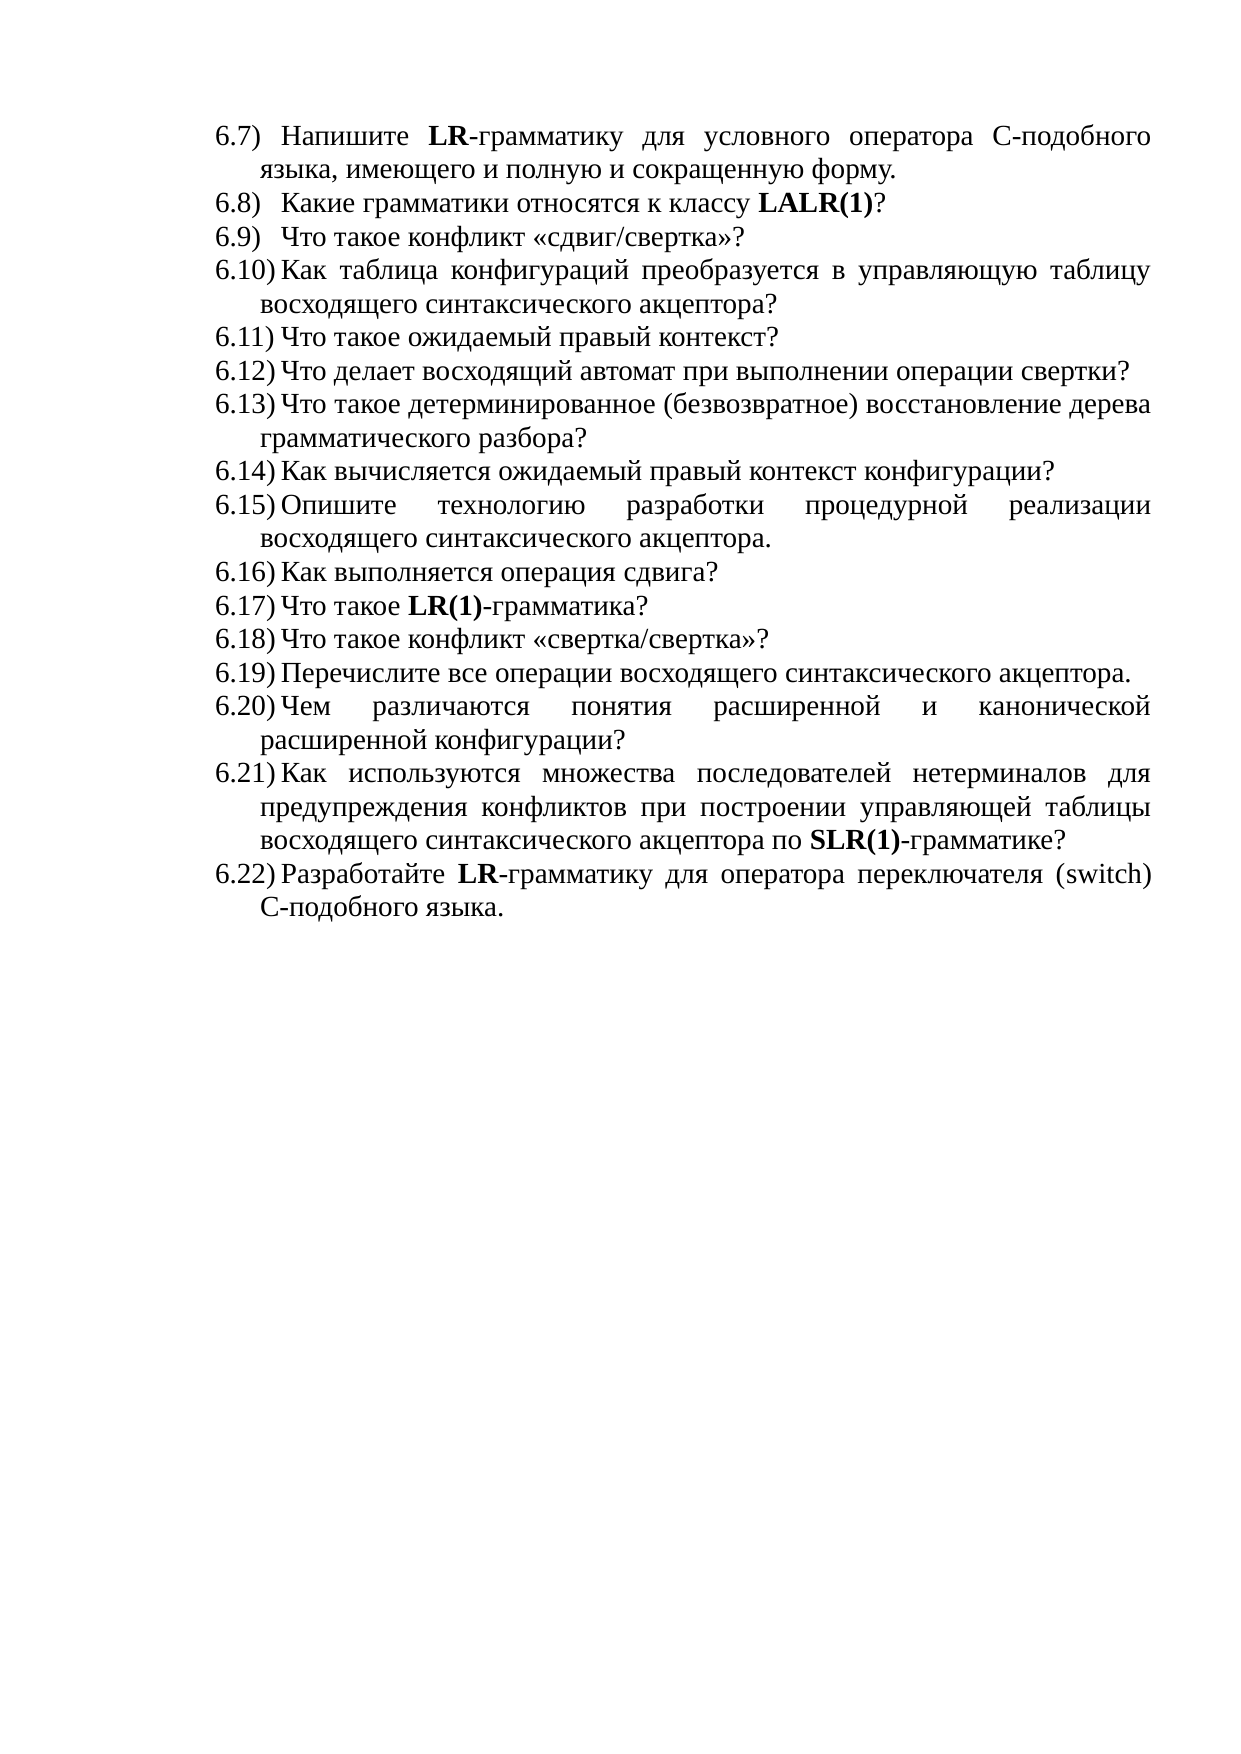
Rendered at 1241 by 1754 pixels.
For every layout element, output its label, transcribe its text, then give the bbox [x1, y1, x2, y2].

list Что такое конфликт «сдвиг/свертка»? [215, 219, 1152, 252]
list Что такое ожидаемый правый контекст? [215, 319, 1152, 353]
list Что такое конфликт «свертка/свертка»? [215, 621, 1152, 655]
list Как используются множества последователей нетерминалов для предупреждения конфликтов при построении управляющей таблицы восходящего синтаксического акцептора по SLR(1)-грамматике? [215, 755, 1152, 856]
list Какие грамматики относятся к классу LALR(1)? [215, 185, 1152, 219]
list Что такое LR(1)-грамматика? [215, 588, 1152, 621]
list Опишите технологию разработки процедурной реализации восходящего синтаксического акцептора. [215, 487, 1152, 554]
list Как вычисляется ожидаемый правый контекст конфигурации? [215, 453, 1152, 487]
list Чем различаются понятия расширенной и канонической расширенной конфигурации? [215, 688, 1152, 755]
list Что такое детерминированное (безвозвратное) восстановление дерева грамматического разбора? [215, 386, 1152, 453]
list Как таблица конфигураций преобразуется в управляющую таблицу восходящего синтаксического акцептора? [215, 252, 1152, 319]
list Напишите LR-грамматику для условного оператора С-подобного языка, имеющего и полную и сокращенную форму. [215, 118, 1152, 185]
list Перечислите все операции восходящего синтаксического акцептора. [215, 655, 1152, 688]
list Что делает восходящий автомат при выполнении операции свертки? [215, 353, 1152, 386]
list Как выполняется операция сдвига? [215, 554, 1152, 588]
list Разработайте LR-грамматику для оператора переключателя (switch) С-подобного языка. [215, 856, 1152, 923]
